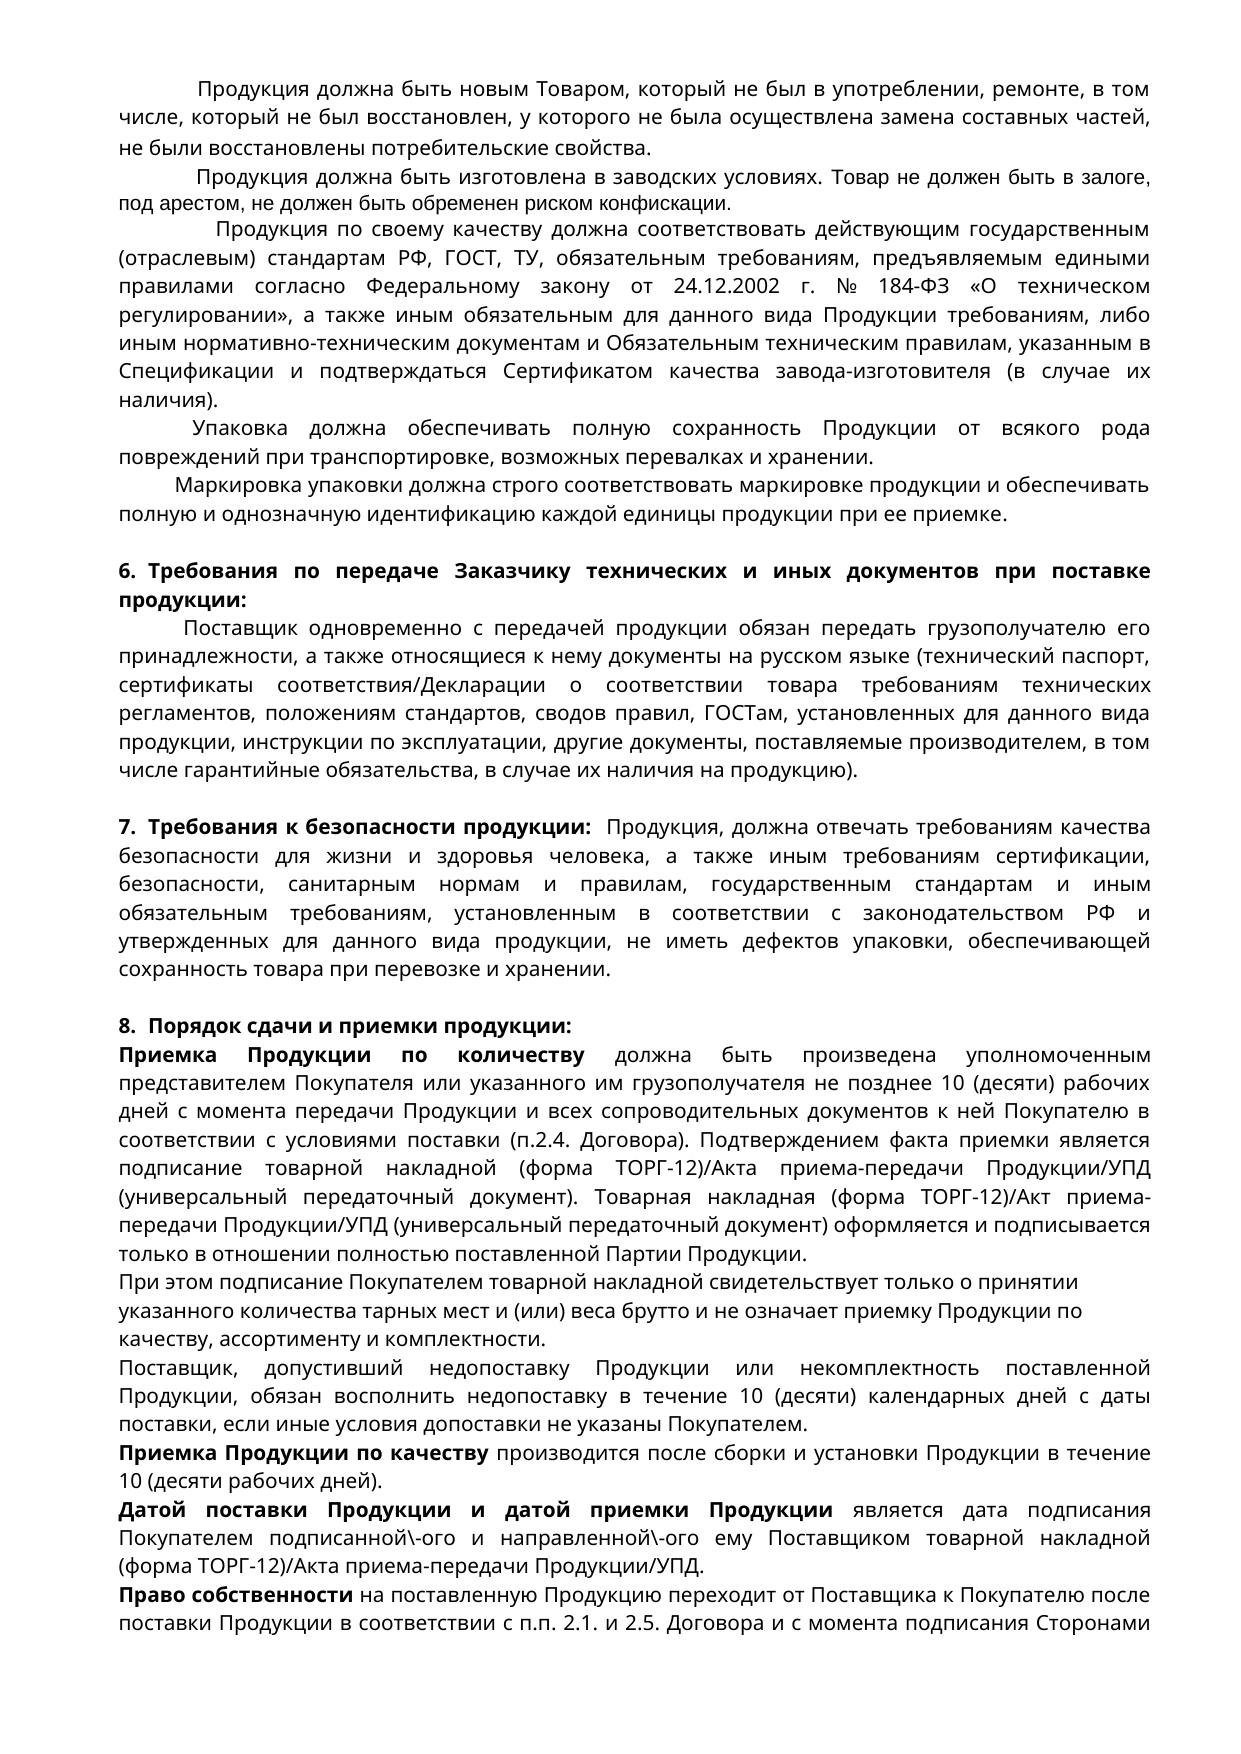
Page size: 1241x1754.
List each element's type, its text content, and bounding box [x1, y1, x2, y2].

text Продукция по своему качеству должна соответствовать действующим государственным (отраслевым) стандартам РФ, ГОСТ, ТУ, обязательным требованиям, предъявляемым едиными правилами согласно Федеральному закону от 24.12.2002 г. № 184-ФЗ «О техническом регулировании», а также иным обязательным для данного вида Продукции требованиям, либо иным нормативно-техническим документам и Обязательным техническим правилам, указанным в Спецификации и подтверждаться Сертификатом качества завода-изготовителя (в случае их наличия). [118, 214, 1152, 413]
text Маркировка упаковки должна строго соответствовать маркировке продукции и обеспечивать полную и однозначную идентификацию каждой единицы продукции при ее приемке. [118, 470, 1152, 527]
list Поставщик, допустивший недопоставку Продукции или некомплектность поставленной Продукции, обязан восполнить недопоставку в течение 10 (десяти) календарных дней с даты поставки, если иные условия допоставки не указаны Покупателем. [118, 1353, 1152, 1438]
list Приемка Продукции по количеству должна быть произведена уполномоченным представителем Покупателя или указанного им грузополучателя не позднее 10 (десяти) рабочих дней с момента передачи Продукции и всех сопроводительных документов к ней Покупателю в соответствии с условиями поставки (п.2.4. Договора). Подтверждением факта приемки является подписание товарной накладной (форма ТОРГ-12)/Акта приема-передачи Продукции/УПД (универсальный передаточный документ). Товарная накладная (форма ТОРГ-12)/Акт приема-передачи Продукции/УПД (универсальный передаточный документ) оформляется и подписывается только в отношении полностью поставленной Партии Продукции. [118, 1040, 1152, 1267]
list При этом подписание Покупателем товарной накладной свидетельствует только о принятии указанного количества тарных мест и (или) веса брутто и не означает приемку Продукции по качеству, ассортименту и комплектности. [118, 1267, 1152, 1353]
list Порядок сдачи и приемки продукции: [118, 1011, 1152, 1040]
text Продукция должна быть новым Товаром, который не был в употреблении, ремонте, в том числе, который не был восстановлен, у которого не была осуществлена замена составных частей, не были восстановлены потребительские свойства. [118, 74, 1152, 162]
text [118, 1580, 1152, 1637]
list Поставщик одновременно с передачей продукции обязан передать грузополучателю его принадлежности, а также относящиеся к нему документы на русском языке (технический паспорт, сертификаты соответствия/Декларации о соответствии товара требованиям технических регламентов, положениям стандартов, сводов правил, ГОСТам, установленных для данного вида продукции, инструкции по эксплуатации, другие документы, поставляемые производителем, в том числе гарантийные обязательства, в случае их наличия на продукцию). [118, 613, 1152, 784]
text Продукция должна быть изготовлена в заводских условиях. Товар не должен быть в залоге, под арестом, не должен быть обременен риском конфискации. [118, 162, 1152, 214]
list Приемка Продукции по качеству производится после сборки и установки Продукции в течение 10 (десяти рабочих дней). [118, 1438, 1152, 1495]
list Требования по передаче Заказчику технических и иных документов при поставке продукции: [118, 556, 1152, 613]
text Упаковка должна обеспечивать полную сохранность Продукции от всякого рода повреждений при транспортировке, возможных перевалках и хранении. [118, 413, 1152, 470]
text Датой поставки Продукции и датой приемки Продукции является дата подписания Покупателем подписанной\-ого и направленной\-ого ему Поставщиком товарной накладной (форма ТОРГ-12)/Акта приема-передачи Продукции/УПД. [118, 1495, 1152, 1580]
list Требования к безопасности продукции: Продукция, должна отвечать требованиям качества безопасности для жизни и здоровья человека, а также иным требованиям сертификации, безопасности, санитарным нормам и правилам, государственным стандартам и иным обязательным требованиям, установленным в соответствии с законодательством РФ и утвержденных для данного вида продукции, не иметь дефектов упаковки, обеспечивающей сохранность товара при перевозке и хранении. [118, 812, 1152, 983]
